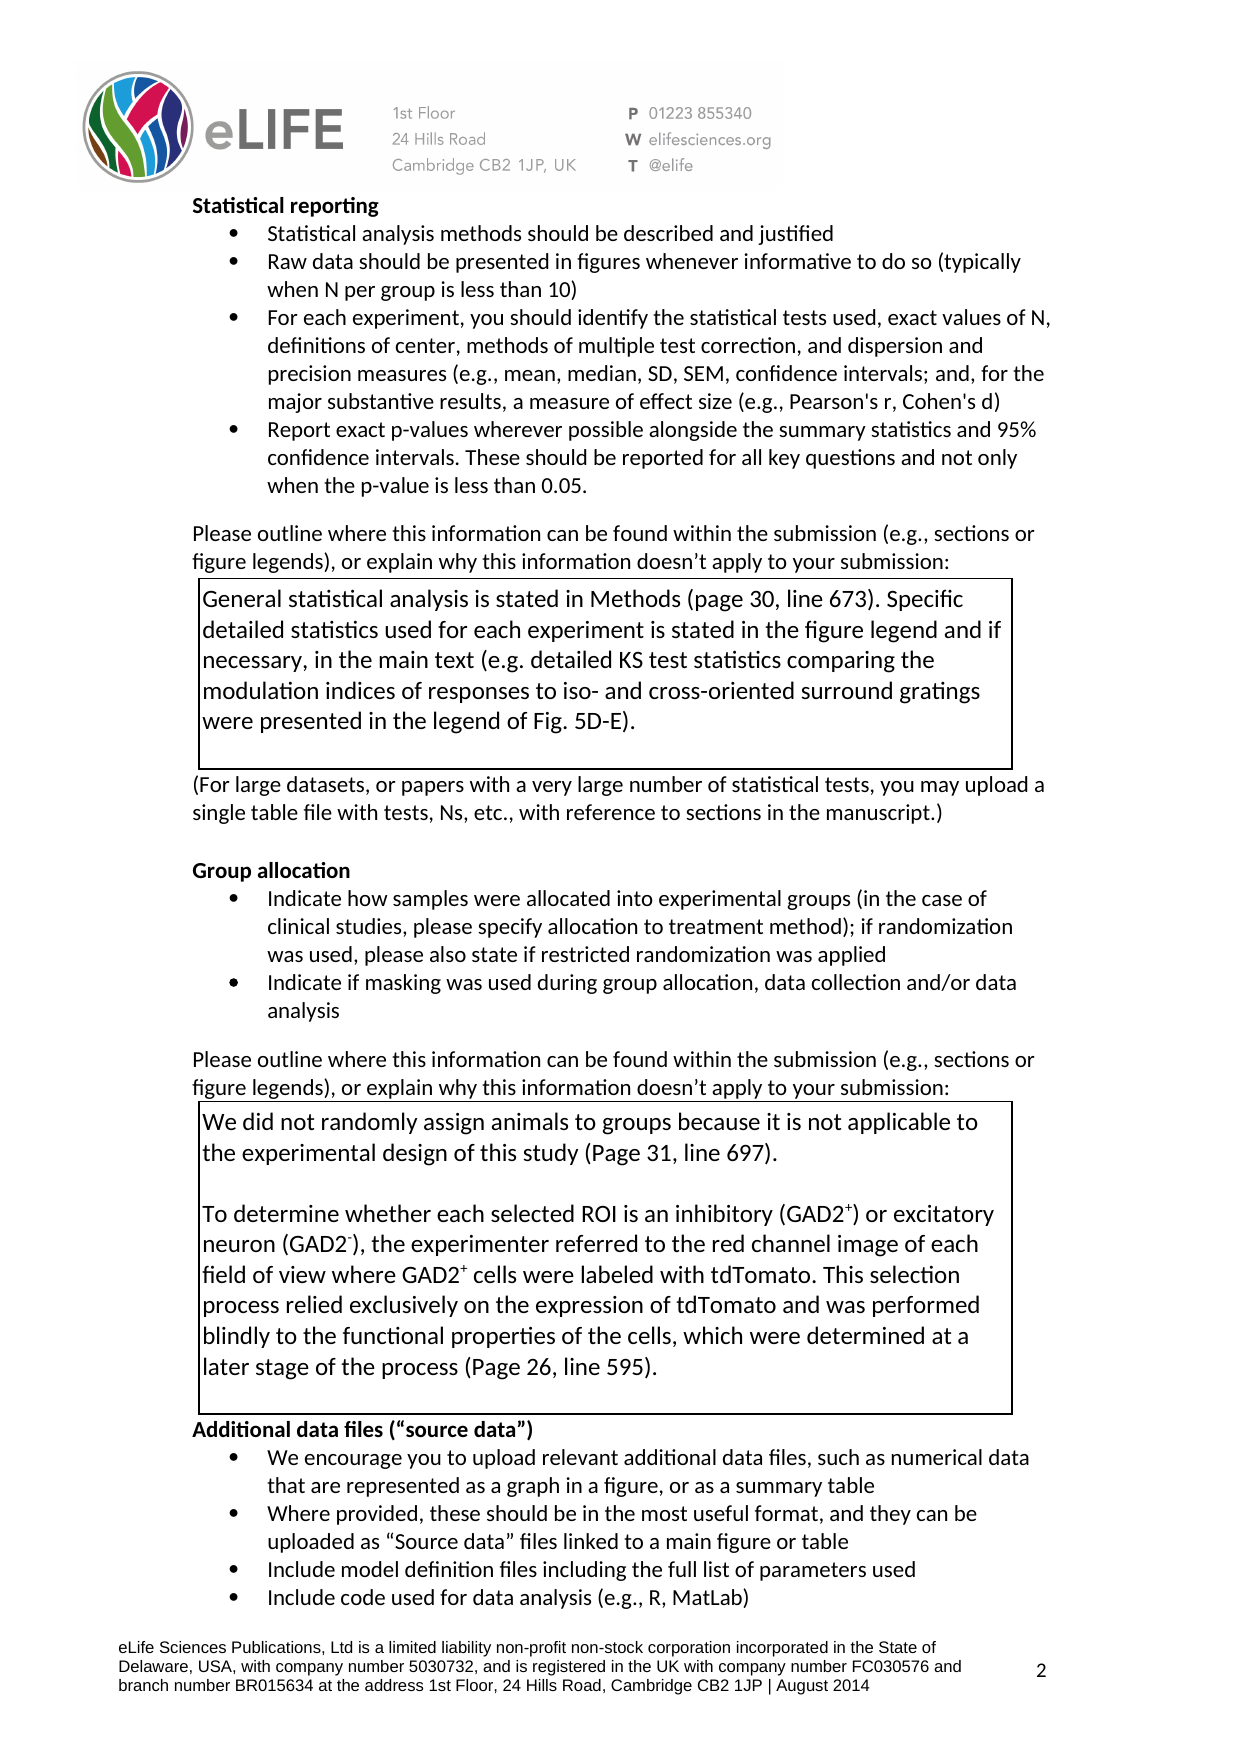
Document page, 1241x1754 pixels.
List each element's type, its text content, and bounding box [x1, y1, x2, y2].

list Raw data should be presented in figures whenever informative to do so (typically when N per group is less than 10) [229, 247, 1053, 303]
text We did not randomly assign animals to groups because it is not applicable to the experimental design of this study (Page 31, line 697). [200, 1104, 1011, 1168]
text Additional data files (“source data”) [192, 1131, 1053, 1443]
list Indicate if masking was used during group allocation, data collection and/or data analysis [229, 968, 1053, 1024]
list Include code used for data analysis (e.g., R, MatLab) [229, 1583, 1053, 1611]
list We encourage you to upload relevant additional data files, such as numerical data that are represented as a graph in a figure, or as a summary table [229, 1443, 1053, 1499]
text General statistical analysis is stated in Methods (page 30, line 673). Specific detailed statistics used for each experiment is stated in the figure legend and if necessary, in the main text (e.g. detailed KS test statistics comparing the modulation indices of responses to iso- and cross-oriented surround gratings were presented in the legend of Fig. 5D-E). [200, 581, 1011, 736]
text Statistical reporting [192, 191, 1053, 219]
list Where provided, these should be in the most useful format, and they can be uploaded as “Source data” files linked to a main figure or table [229, 1499, 1053, 1555]
text (For large datasets, or papers with a very large number of statistical tests, you may upload a single table file with tests, Ns, etc., with reference to sections in the manuscript.) [192, 603, 1053, 826]
list Statistical analysis methods should be described and justified [229, 219, 1053, 247]
text Group allocation [192, 856, 1053, 884]
list For each experiment, you should identify the statistical tests used, exact values of N, definitions of center, methods of multiple test correction, and dispersion and precision measures (e.g., mean, median, SD, SEM, confidence intervals; and, for the major substantive results, a measure of effect size (e.g., Pearson's r, Cohen's d) [229, 303, 1053, 415]
picture [73, 59, 784, 191]
list Indicate how samples were allocated into experimental groups (in the case of clinical studies, please specify allocation to treatment method); if randomization was used, please also state if restricted randomization was applied [229, 884, 1053, 968]
list Include model definition files including the full list of parameters used [229, 1555, 1053, 1583]
list Report exact p-values wherever possible alongside the summary statistics and 95% confidence intervals. These should be reported for all key questions and not only when the p-value is less than 0.05. [229, 415, 1053, 499]
text To determine whether each selected ROI is an inhibitory (GAD2+) or excitatory neuron (GAD2-), the experimenter referred to the red channel image of each field of view where GAD2+ cells were labeled with tdTomato. This selection process relied exclusively on the expression of tdTomato and was performed blindly to the functional properties of the cells, which were determined at a later stage of the process (Page 26, line 595). [202, 1198, 1009, 1381]
